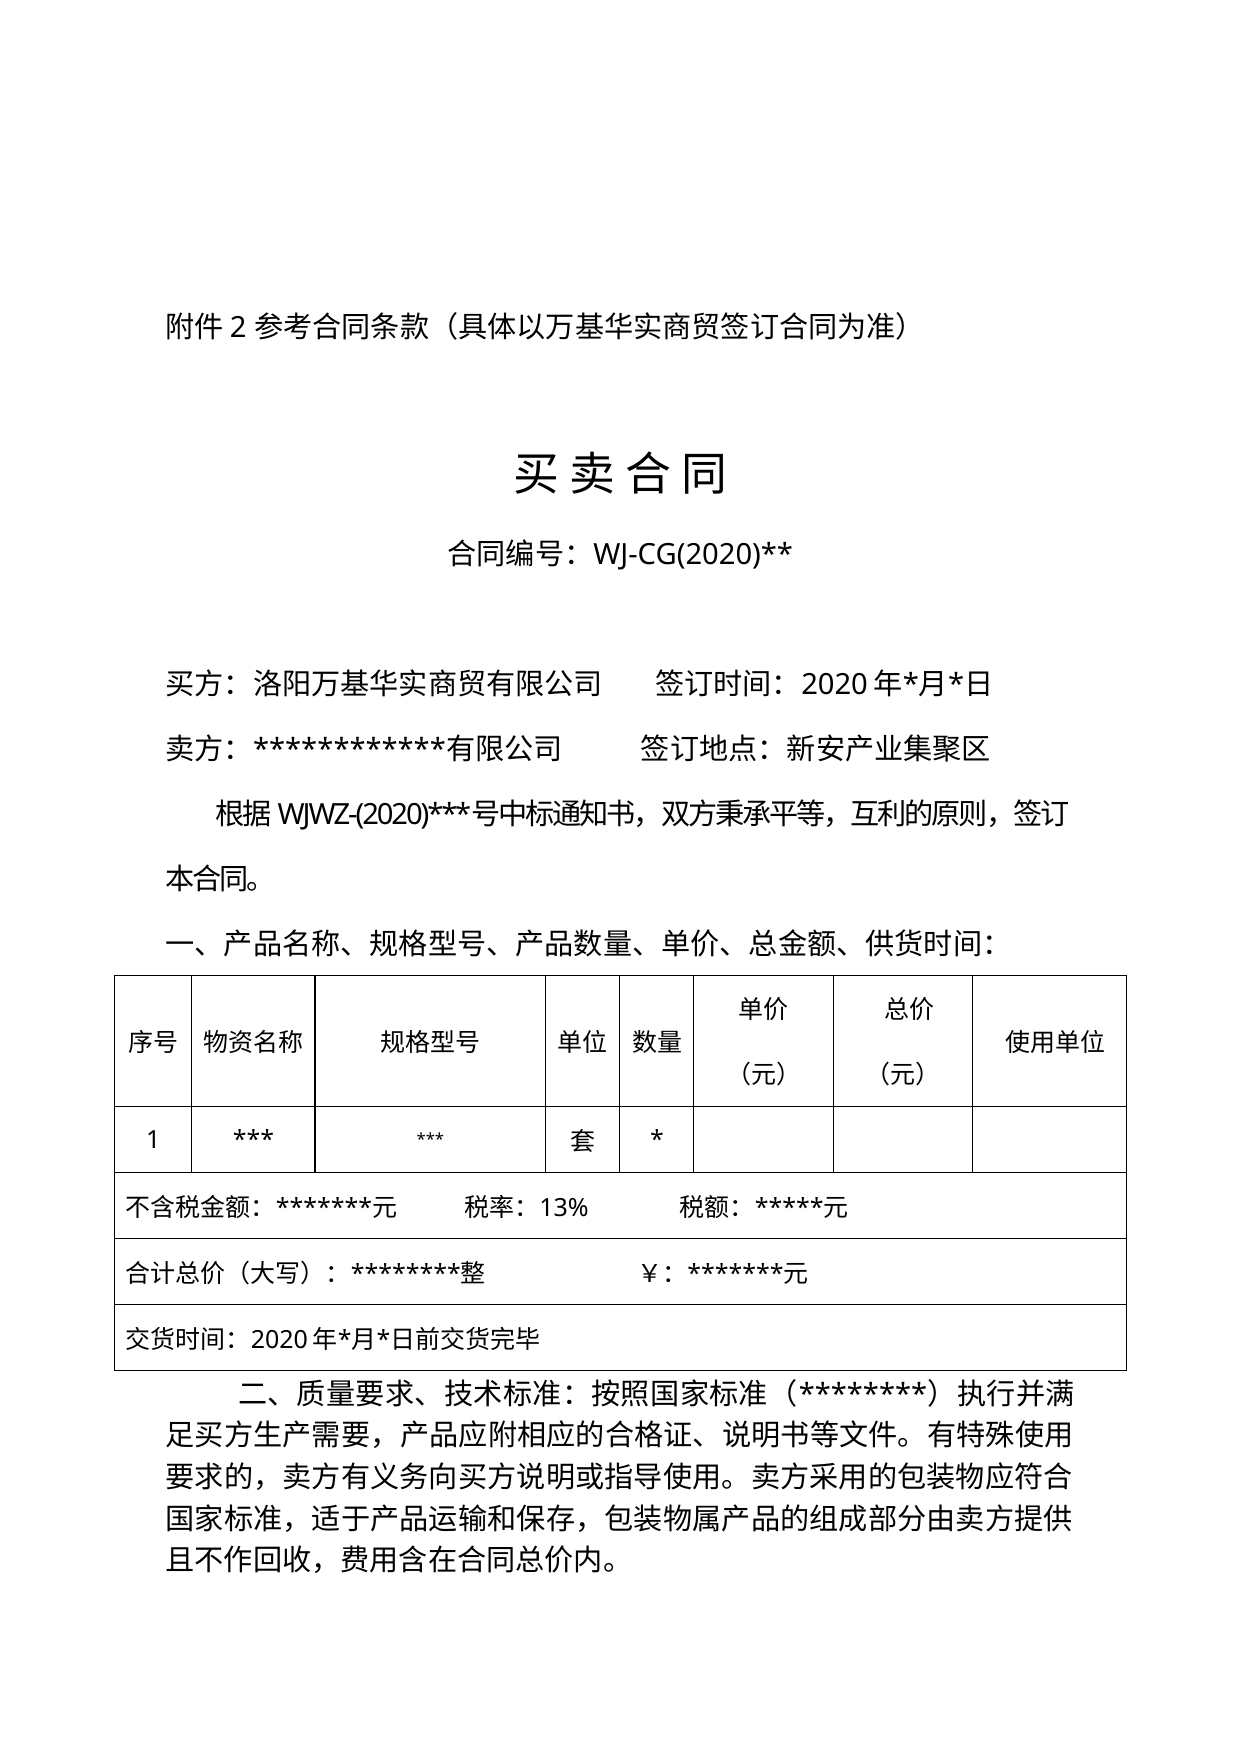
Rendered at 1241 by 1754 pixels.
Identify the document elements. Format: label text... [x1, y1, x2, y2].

table_header 物资名称 [192, 976, 314, 1106]
table_cell 套 [546, 1107, 619, 1172]
table_header 数量 [620, 976, 693, 1106]
text 附件2 参考合同条款（具体以万基华实商贸签订合同为准） [165, 292, 1075, 357]
text 卖方：************有限公司 签订地点：新安产业集聚区 [165, 714, 1075, 779]
table_cell *** [316, 1107, 545, 1172]
text 买方：洛阳万基华实商贸有限公司 签订时间：2020年*月*日 [165, 649, 1075, 714]
table_header 总价（元） [834, 976, 972, 1106]
table_header 单位 [546, 976, 619, 1106]
table_header 序号 [115, 976, 191, 1106]
table_cell * [620, 1107, 693, 1172]
table_header 使用单位 [973, 976, 1126, 1106]
text 合同编号：WJ-CG(2020)** [165, 519, 1075, 584]
table_cell 不含税金额：*******元 税率：13% 税额：*****元 [115, 1173, 1126, 1238]
text 一、产品名称、规格型号、产品数量、单价、总金额、供货时间： [165, 909, 1075, 974]
table_cell *** [192, 1107, 314, 1172]
table_cell [834, 1107, 972, 1172]
table_cell [973, 1107, 1126, 1172]
table_cell 合计总价（大写）：********整 ￥：*******元 [115, 1239, 1126, 1304]
table_header 规格型号 [316, 976, 545, 1106]
table_cell [694, 1107, 833, 1172]
text 买 卖 合 同 [165, 422, 1075, 519]
list 质量要求、技术标准：按照国家标准（********）执行并满足买方生产需要，产品应附相应的合格证、说明书等文件。有特殊使用要求的，卖方有义务向买方说明或指导使用。卖方采用的包装物应符合国家标准，适于产品运输和保存，包装物属产品的组成部分由卖方提供且不作回收，费用含在合同总价内。 [165, 1371, 1075, 1579]
text 根据WJWZ-(2020)***号中标通知书，双方秉承平等，互利的原则，签订本合同。 [165, 779, 1075, 909]
table_header 单价（元） [694, 976, 833, 1106]
table_cell 交货时间：2020年*月*日前交货完毕 [115, 1305, 1126, 1370]
table_cell 1 [115, 1107, 191, 1172]
